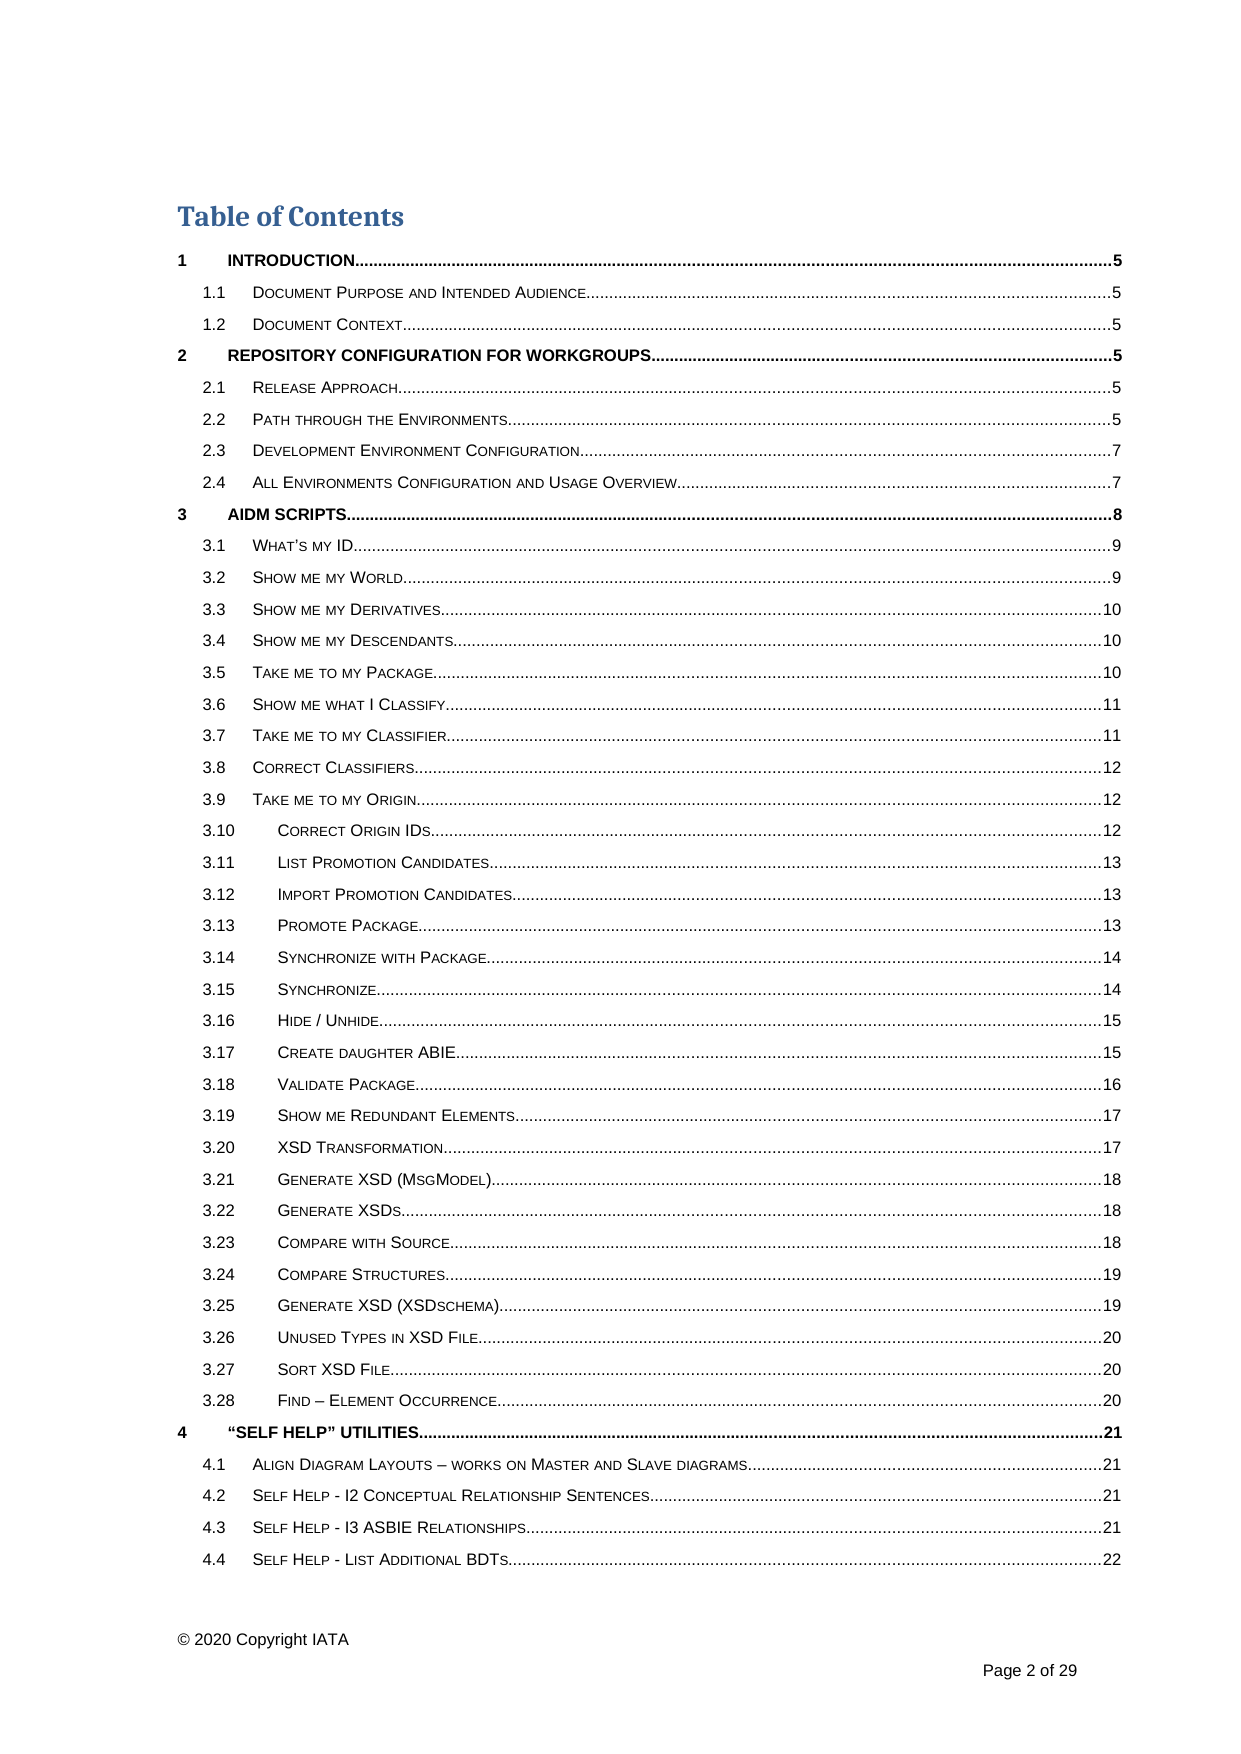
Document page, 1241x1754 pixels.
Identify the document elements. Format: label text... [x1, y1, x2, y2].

text 3.18 Validate Package 16 [202, 1074, 1122, 1093]
text 1.2 Document Context 5 [202, 314, 1122, 333]
text 2.4 All Environments Configuration and Usage Overview 7 [202, 473, 1122, 492]
text 3.4 Show me my Descendants 10 [202, 631, 1122, 650]
text 3.2 Show me my World 9 [202, 568, 1122, 587]
text 3.14 Synchronize with Package 14 [202, 948, 1122, 967]
text 1 Introduction 5 [177, 251, 1122, 270]
text 3.11 List Promotion Candidates 13 [202, 853, 1122, 872]
text 3.1 What’s my ID 9 [202, 536, 1122, 555]
text 3.26 Unused Types in XSD File 20 [202, 1328, 1122, 1347]
text 1.1 Document Purpose and Intended Audience 5 [202, 283, 1122, 302]
text 3.22 Generate XSDs 18 [202, 1201, 1122, 1220]
text 3.6 Show me what I Classify 11 [202, 694, 1122, 713]
text 2.1 Release Approach 5 [202, 378, 1122, 397]
text 3.27 Sort XSD File 20 [202, 1359, 1122, 1378]
text 3.28 Find – Element Occurrence 20 [202, 1391, 1122, 1410]
text 3.23 Compare with Source 18 [202, 1233, 1122, 1252]
text 2.3 Development Environment Configuration 7 [202, 441, 1122, 460]
text 3.20 XSD Transformation 17 [202, 1138, 1122, 1157]
text 3.5 Take me to my Package 10 [202, 663, 1122, 682]
text 3.8 Correct Classifiers 12 [202, 758, 1122, 777]
text 2.2 Path through the Environments 5 [202, 409, 1122, 428]
text 3.15 Synchronize 14 [202, 979, 1122, 998]
text 3.13 Promote Package 13 [202, 916, 1122, 935]
text 3.16 Hide / Unhide 15 [202, 1011, 1122, 1030]
text 3.7 Take me to my Classifier 11 [202, 726, 1122, 745]
text 4.3 Self Help - I3 ASBIE Relationships 21 [202, 1518, 1122, 1537]
text 2 Repository Configuration for Workgroups 5 [177, 346, 1122, 365]
text 3.9 Take me to my Origin 12 [202, 789, 1122, 808]
text 3.25 Generate XSD (XSDschema) 19 [202, 1296, 1122, 1315]
text 3 AIDM Scripts 8 [177, 504, 1122, 523]
text 4.1 Align Diagram Layouts – works on Master and Slave diagrams 21 [202, 1454, 1122, 1473]
text 3.24 Compare Structures 19 [202, 1264, 1122, 1283]
text 4.4 Self Help - List Additional BDTs 22 [202, 1549, 1122, 1568]
text 3.21 Generate XSD (MsgModel) 18 [202, 1169, 1122, 1188]
subtitle Table of Contents [177, 200, 1122, 233]
text 3.3 Show me my Derivatives 10 [202, 599, 1122, 618]
text 3.12 Import Promotion Candidates 13 [202, 884, 1122, 903]
text 4 “Self Help” Utilities 21 [177, 1423, 1122, 1442]
text 3.19 Show me Redundant Elements 17 [202, 1106, 1122, 1125]
text 3.10 Correct Origin IDs 12 [202, 821, 1122, 840]
text 3.17 Create daughter ABIE 15 [202, 1043, 1122, 1062]
text 4.2 Self Help - I2 Conceptual Relationship Sentences 21 [202, 1486, 1122, 1505]
